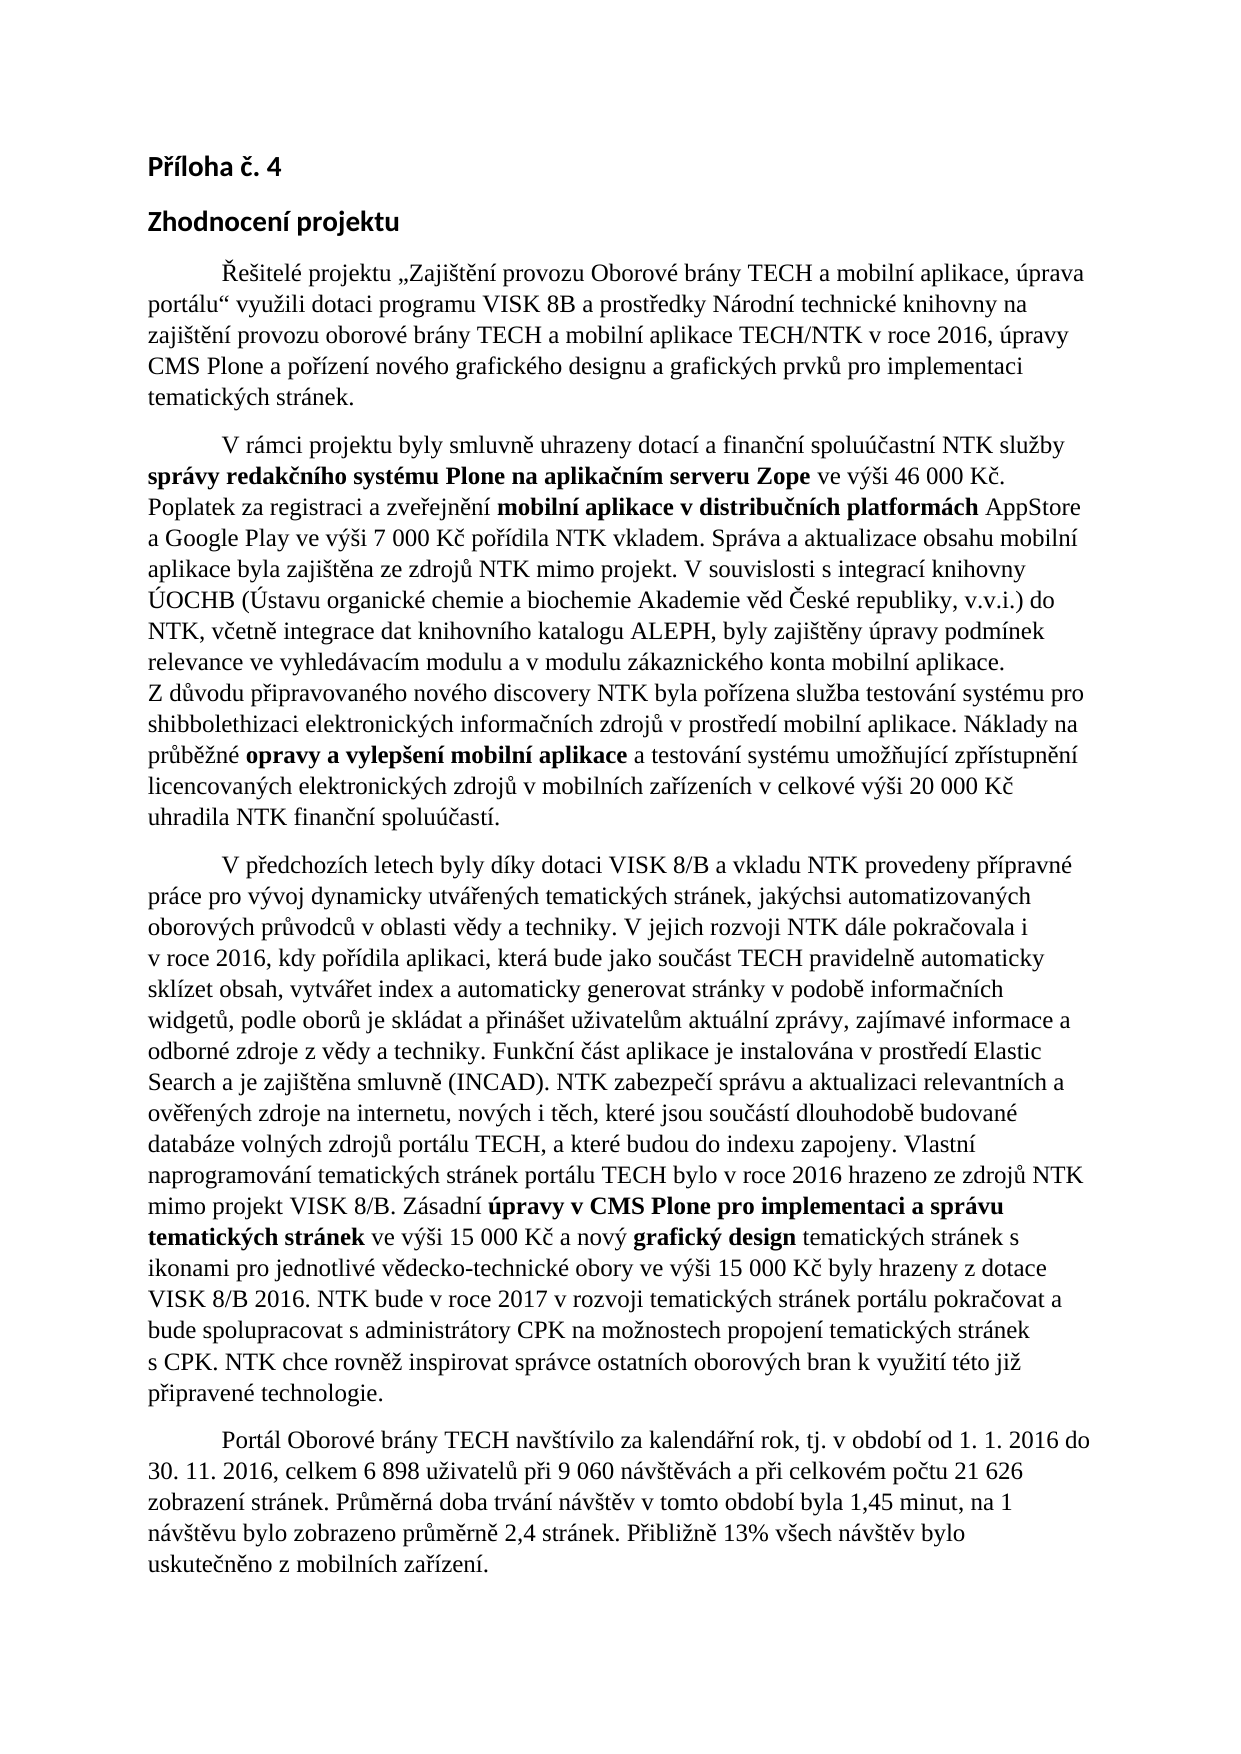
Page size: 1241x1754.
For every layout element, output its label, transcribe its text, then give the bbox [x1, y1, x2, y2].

text V předchozích letech byly díky dotaci VISK 8/B a vkladu NTK provedeny přípravné práce pro vývoj dynamicky utvářených tematických stránek, jakýchsi automatizovaných oborových průvodců v oblasti vědy a techniky. V jejich rozvoji NTK dále pokračovala i v roce 2016, kdy pořídila aplikaci, která bude jako součást TECH pravidelně automaticky sklízet obsah, vytvářet index a automaticky generovat stránky v podobě informačních widgetů, podle oborů je skládat a přinášet uživatelům aktuální zprávy, zajímavé informace a odborné zdroje z vědy a techniky. Funkční část aplikace je instalována v prostředí Elastic Search a je zajištěna smluvně (INCAD). NTK zabezpečí správu a aktualizaci relevantních a ověřených zdroje na internetu, nových i těch, které jsou součástí dlouhodobě budované databáze volných zdrojů portálu TECH, a které budou do indexu zapojeny. Vlastní naprogramování tematických stránek portálu TECH bylo v roce 2016 hrazeno ze zdrojů NTK mimo projekt VISK 8/B. Zásadní úpravy v CMS Plone pro implementaci a správu tematických stránek ve výši 15 000 Kč a nový grafický design tematických stránek s ikonami pro jednotlivé vědecko-technické obory ve výši 15 000 Kč byly hrazeny z dotace VISK 8/B 2016. NTK bude v roce 2017 v rozvoji tematických stránek portálu pokračovat a bude spolupracovat s administrátory CPK na možnostech propojení tematických stránek s CPK. NTK chce rovněž inspirovat správce ostatních oborových bran k využití této již připravené technologie. [148, 850, 1093, 1406]
text V rámci projektu byly smluvně uhrazeny dotací a finanční spoluúčastní NTK služby správy redakčního systému Plone na aplikačním serveru Zope ve výši 46 000 Kč. Poplatek za registraci a zveřejnění mobilní aplikace v distribučních platformách AppStore a Google Play ve výši 7 000 Kč pořídila NTK vkladem. Správa a aktualizace obsahu mobilní aplikace byla zajištěna ze zdrojů NTK mimo projekt. V souvislosti s integrací knihovny ÚOCHB (Ústavu organické chemie a biochemie Akademie věd České republiky, v.v.i.) do NTK, včetně integrace dat knihovního katalogu ALEPH, byly zajištěny úpravy podmínek relevance ve vyhledávacím modulu a v modulu zákaznického konta mobilní aplikace. Z důvodu připravovaného nového discovery NTK byla pořízena služba testování systému pro shibbolethizaci elektronických informačních zdrojů v prostředí mobilní aplikace. Náklady na průběžné opravy a vylepšení mobilní aplikace a testování systému umožňující zpřístupnění licencovaných elektronických zdrojů v mobilních zařízeních v celkové výši 20 000 Kč uhradila NTK finanční spoluúčastí. [148, 430, 1093, 831]
text Zhodnocení projektu [148, 203, 1093, 238]
text Portál Oborové brány TECH navštívilo za kalendářní rok, tj. v období od 1. 1. 2016 do 30. 11. 2016, celkem 6 898 uživatelů při 9 060 návštěvách a při celkovém počtu 21 626 zobrazení stránek. Průměrná doba trvání návštěv v tomto období byla 1,45 minut, na 1 návštěvu bylo zobrazeno průměrně 2,4 stránek. Přibližně 13% všech návštěv bylo uskutečněno z mobilních zařízení. [148, 1425, 1093, 1578]
text Příloha č. 4 [148, 148, 1093, 183]
text Řešitelé projektu „Zajištění provozu Oborové brány TECH a mobilní aplikace, úprava portálu“ využili dotaci programu VISK 8B a prostředky Národní technické knihovny na zajištění provozu oborové brány TECH a mobilní aplikace TECH/NTK v roce 2016, úpravy CMS Plone a pořízení nového grafického designu a grafických prvků pro implementaci tematických stránek. [148, 258, 1093, 411]
